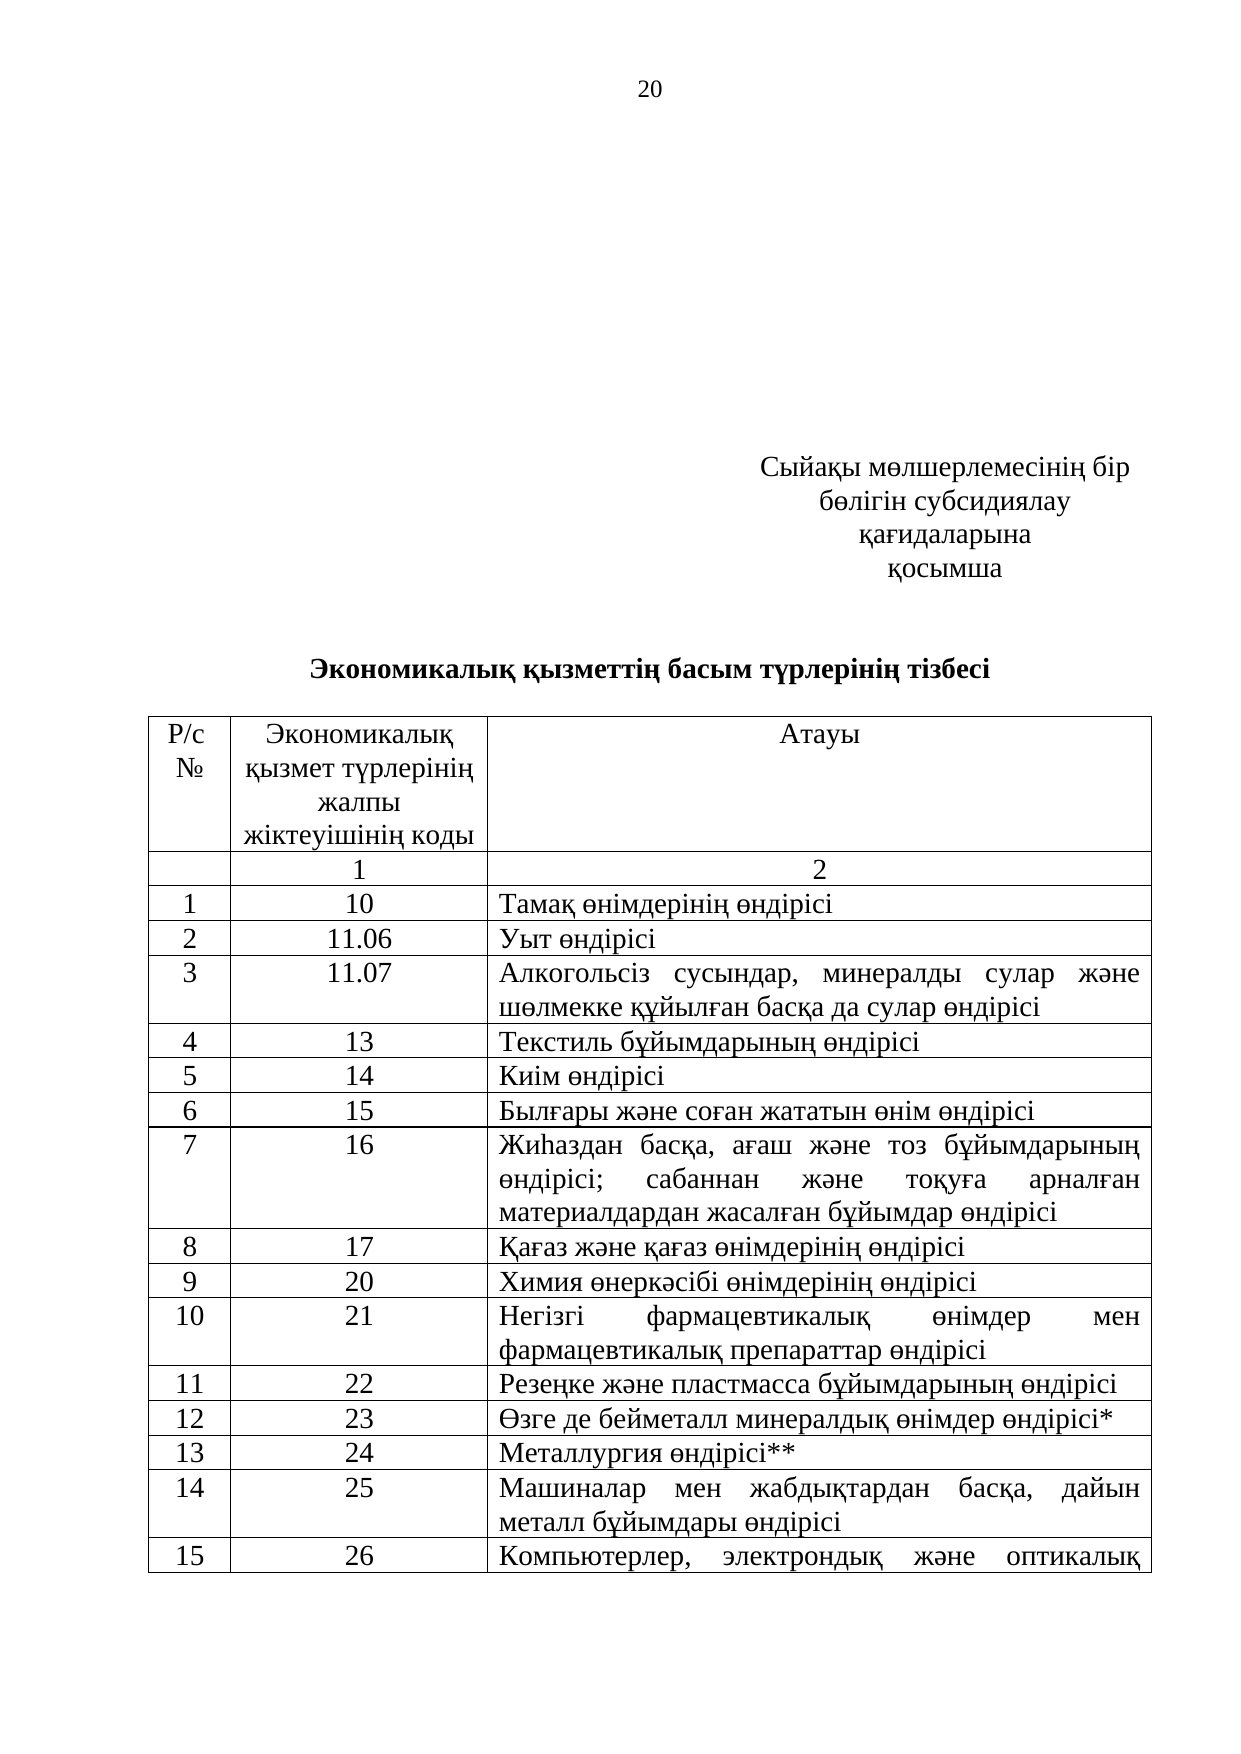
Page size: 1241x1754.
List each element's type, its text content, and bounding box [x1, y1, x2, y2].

text Сыйақы мөлшерлемесінің бір бөлігін субсидиялау қағидаларына [738, 449, 1152, 550]
table_cell 4 [149, 1024, 230, 1057]
table_cell Былғары және соған жататын өнім өндірісі [488, 1093, 1151, 1126]
table_cell 1 [231, 852, 487, 885]
table_cell 10 [231, 886, 487, 920]
table_cell [149, 852, 230, 885]
table_cell 2 [488, 852, 1151, 885]
table_cell 7 [149, 1128, 230, 1228]
table_cell Жиһаздан басқа, ағаш және тоз бұйымдарының өндірісі; сабаннан және тоқуға арналған материалдардан жасалған бұйымдар өндірісі [488, 1128, 1151, 1228]
table_cell Металлургия өндірісі** [488, 1436, 1151, 1469]
table_cell 24 [231, 1436, 487, 1469]
table_cell 5 [149, 1058, 230, 1092]
table_cell 13 [231, 1024, 487, 1057]
table_cell 3 [149, 956, 230, 1023]
table_cell 13 [149, 1436, 230, 1469]
table_cell 21 [231, 1298, 487, 1365]
table_cell 11.07 [231, 956, 487, 1023]
table_cell Химия өнеркәсібі өнімдерінің өндірісі [488, 1264, 1151, 1297]
table_cell 22 [231, 1366, 487, 1400]
table_cell Резеңке және пластмасса бұйымдарының өндірісі [488, 1366, 1151, 1400]
table_cell Текстиль бұйымдарының өндірісі [488, 1024, 1151, 1057]
table_cell Уыт өндірісі [488, 921, 1151, 954]
table_cell 15 [149, 1538, 230, 1572]
table_header Экономикалық қызмет түрлерінің жалпы жіктеуішінің коды [231, 717, 487, 851]
table_cell 6 [149, 1093, 230, 1126]
table_cell 16 [231, 1128, 487, 1228]
table_cell 9 [149, 1264, 230, 1297]
table_cell 8 [149, 1229, 230, 1263]
table_cell Негізгі фармацевтикалық өнімдер мен фармацевтикалық препараттар өндірісі [488, 1298, 1151, 1365]
table_cell 2 [149, 921, 230, 954]
table_cell 20 [231, 1264, 487, 1297]
table_cell 14 [149, 1470, 230, 1537]
table_cell 26 [231, 1538, 487, 1572]
table_header Атауы [488, 717, 1151, 851]
table_cell 14 [231, 1058, 487, 1092]
table_cell Өзге де бейметалл минералдық өнімдер өндірісі* [488, 1401, 1151, 1434]
table_cell 25 [231, 1470, 487, 1537]
table_cell 10 [149, 1298, 230, 1365]
table_cell 15 [231, 1093, 487, 1126]
table_cell Алкогольсіз сусындар, минералды сулар және шөлмекке құйылған басқа да сулар өндірісі [488, 956, 1151, 1023]
table_cell Машиналар мен жабдықтардан басқа, дайын металл бұйымдары өндірісі [488, 1470, 1151, 1537]
table_cell 11 [149, 1366, 230, 1400]
table_cell Тамақ өнімдерінің өндірісі [488, 886, 1151, 920]
table_header Р/с № [149, 717, 230, 851]
text қосымша [738, 550, 1152, 584]
text Экономикалық қызметтің басым түрлерінің тізбесі [148, 651, 1152, 684]
table_cell 12 [149, 1401, 230, 1434]
table_cell Киім өндірісі [488, 1058, 1151, 1092]
table_cell 11.06 [231, 921, 487, 954]
table_cell 1 [149, 886, 230, 920]
table_cell 23 [231, 1401, 487, 1434]
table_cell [488, 1538, 1151, 1572]
table_cell 17 [231, 1229, 487, 1263]
table_cell Қағаз және қағаз өнімдерінің өндірісі [488, 1229, 1151, 1263]
